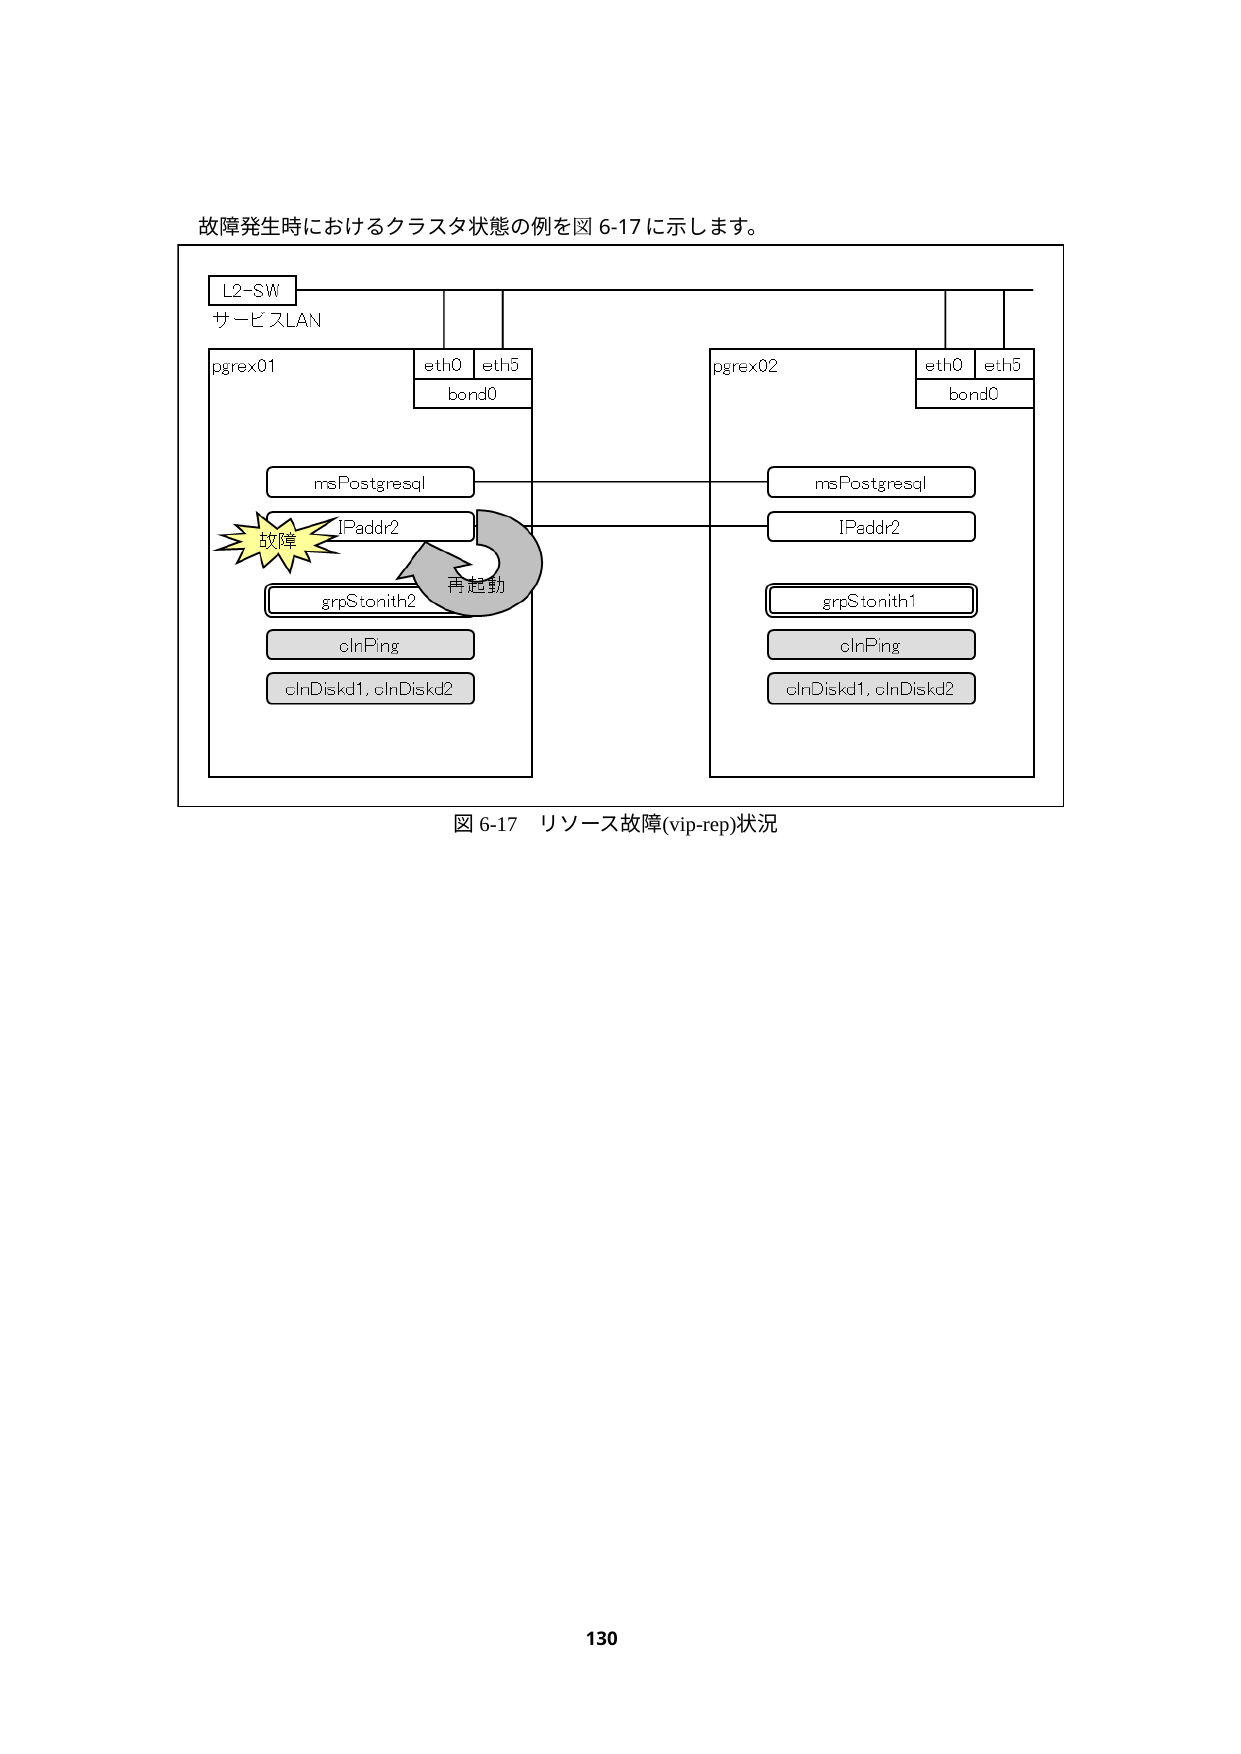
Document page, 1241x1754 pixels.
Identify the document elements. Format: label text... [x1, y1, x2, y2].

picture [177, 244, 1064, 807]
